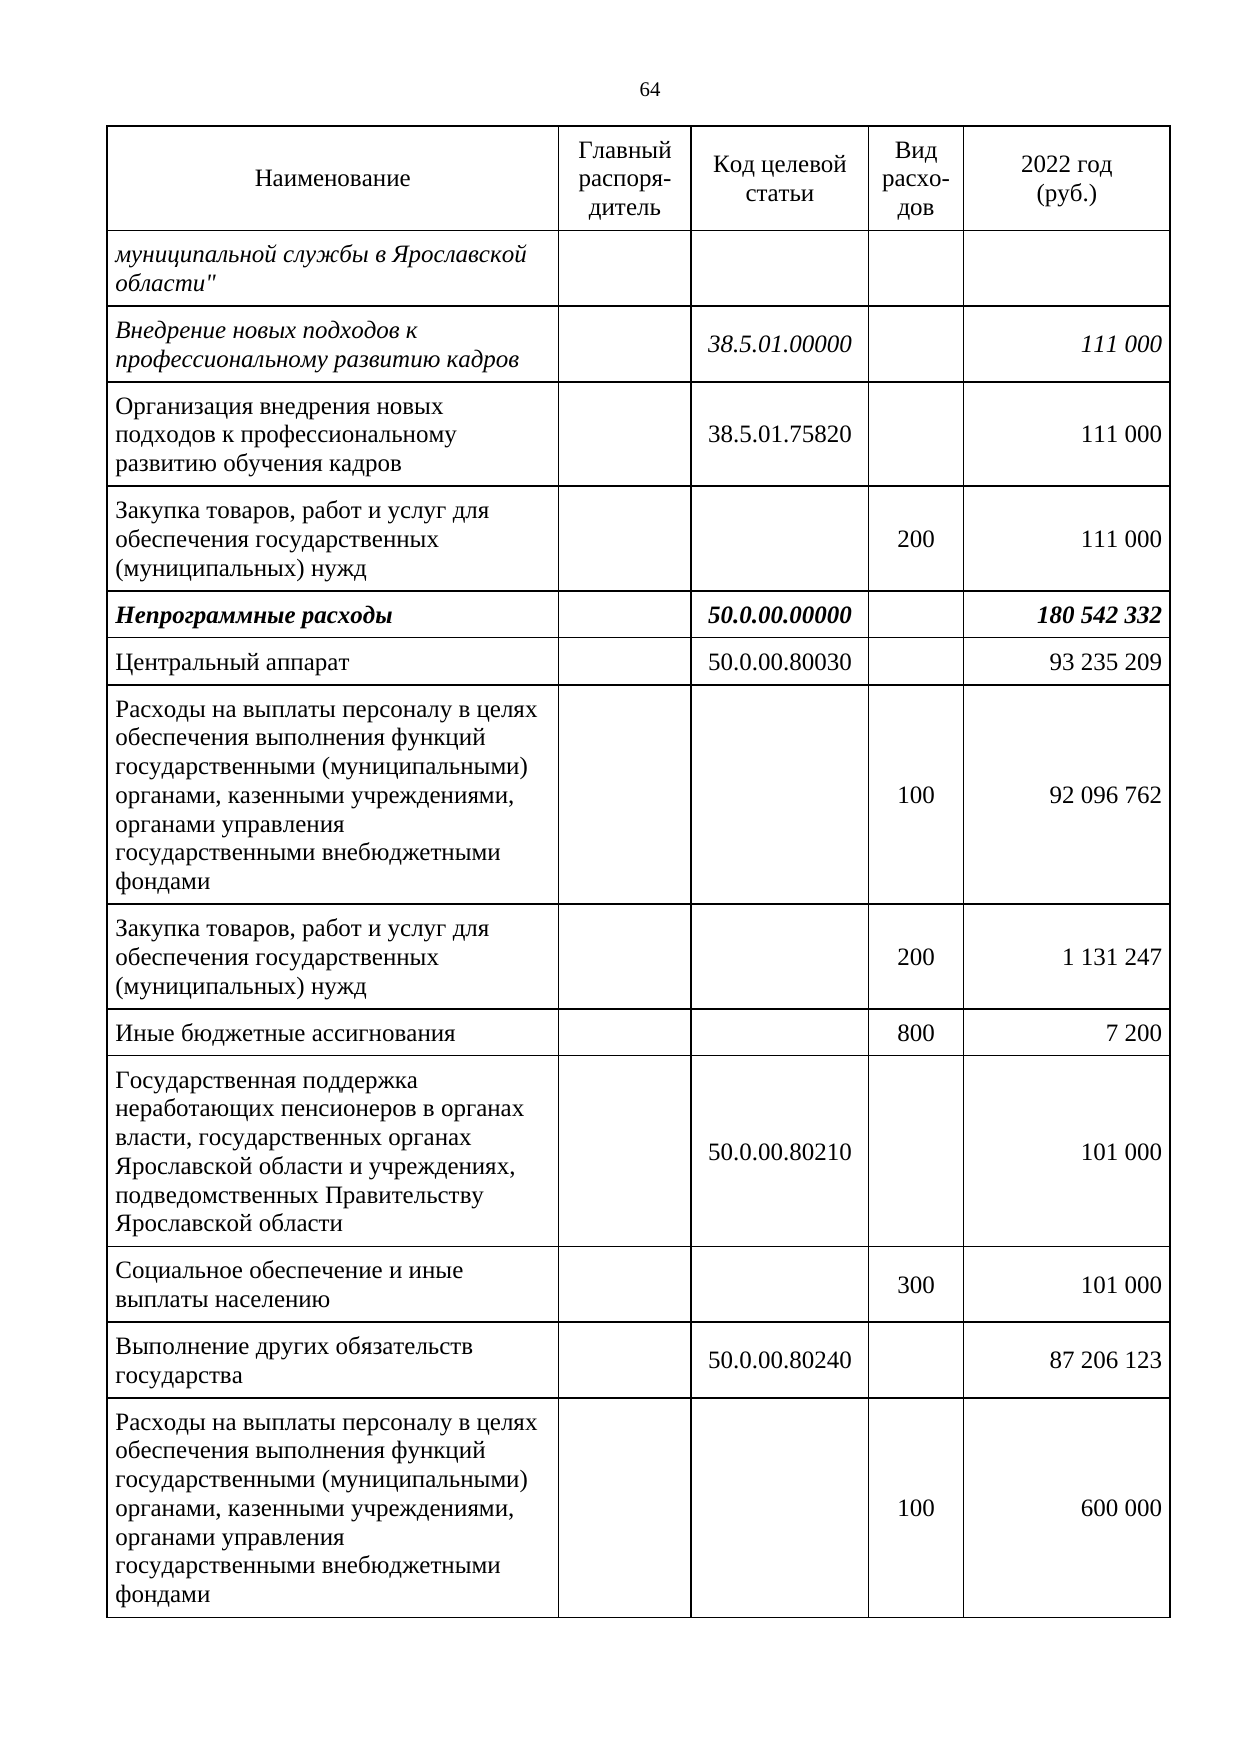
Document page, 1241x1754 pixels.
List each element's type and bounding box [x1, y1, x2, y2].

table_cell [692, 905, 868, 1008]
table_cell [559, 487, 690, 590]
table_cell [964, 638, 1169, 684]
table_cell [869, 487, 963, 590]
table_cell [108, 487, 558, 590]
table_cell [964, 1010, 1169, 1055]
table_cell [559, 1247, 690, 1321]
table_header [692, 127, 868, 229]
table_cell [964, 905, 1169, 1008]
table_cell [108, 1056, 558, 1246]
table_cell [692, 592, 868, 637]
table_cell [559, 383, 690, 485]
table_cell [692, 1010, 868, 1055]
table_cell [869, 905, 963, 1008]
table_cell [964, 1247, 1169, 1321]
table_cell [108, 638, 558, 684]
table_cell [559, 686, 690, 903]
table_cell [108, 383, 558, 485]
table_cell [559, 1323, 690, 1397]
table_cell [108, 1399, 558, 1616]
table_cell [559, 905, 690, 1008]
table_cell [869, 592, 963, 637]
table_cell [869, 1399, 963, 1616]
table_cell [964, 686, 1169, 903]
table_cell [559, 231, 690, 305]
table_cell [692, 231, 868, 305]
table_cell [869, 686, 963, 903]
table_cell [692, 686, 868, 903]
table_header [964, 127, 1169, 229]
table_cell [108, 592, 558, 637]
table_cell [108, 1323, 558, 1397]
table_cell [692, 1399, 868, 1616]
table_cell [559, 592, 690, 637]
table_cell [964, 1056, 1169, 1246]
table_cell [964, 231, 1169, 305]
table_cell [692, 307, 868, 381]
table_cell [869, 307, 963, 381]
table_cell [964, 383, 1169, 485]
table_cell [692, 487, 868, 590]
table_header [869, 127, 963, 229]
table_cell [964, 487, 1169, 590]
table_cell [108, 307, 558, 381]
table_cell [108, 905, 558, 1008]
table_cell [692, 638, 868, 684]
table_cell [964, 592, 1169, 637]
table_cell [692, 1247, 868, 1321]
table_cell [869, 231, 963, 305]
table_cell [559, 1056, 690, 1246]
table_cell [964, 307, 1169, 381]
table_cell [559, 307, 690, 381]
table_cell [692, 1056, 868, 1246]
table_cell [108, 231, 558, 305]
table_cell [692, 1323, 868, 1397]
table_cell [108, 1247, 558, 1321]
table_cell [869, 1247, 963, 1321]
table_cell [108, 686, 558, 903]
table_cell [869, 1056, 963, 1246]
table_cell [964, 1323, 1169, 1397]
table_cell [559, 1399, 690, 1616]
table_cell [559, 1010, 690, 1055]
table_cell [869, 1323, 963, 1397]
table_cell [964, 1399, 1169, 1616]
table_header [559, 127, 690, 229]
table_header [108, 127, 558, 229]
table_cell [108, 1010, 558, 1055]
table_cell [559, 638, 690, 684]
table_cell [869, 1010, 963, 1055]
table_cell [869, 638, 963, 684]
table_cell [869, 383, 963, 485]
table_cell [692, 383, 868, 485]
